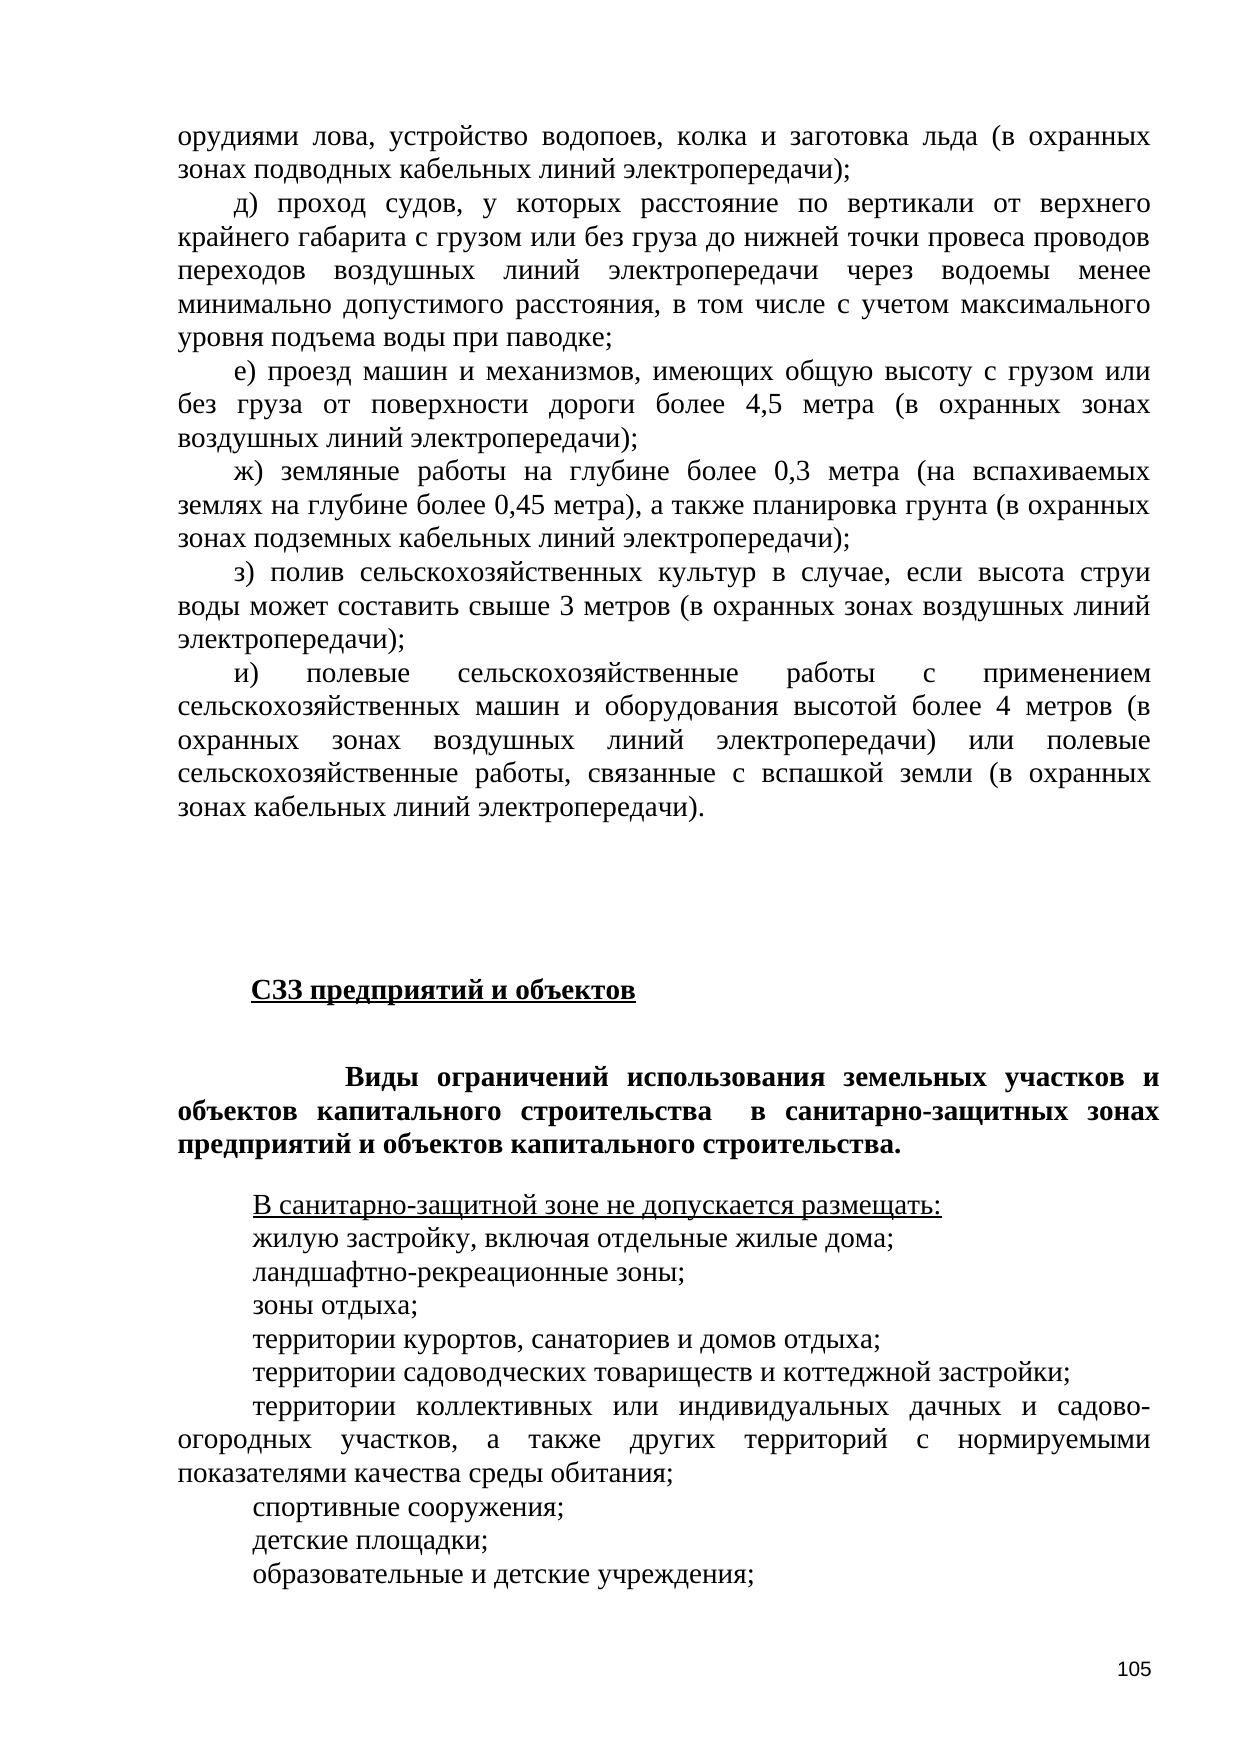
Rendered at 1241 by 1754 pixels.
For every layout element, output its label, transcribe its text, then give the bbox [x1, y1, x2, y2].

text зоны отдыха; [177, 1287, 1152, 1321]
text д) проход судов, у которых расстояние по вертикали от верхнего крайнего габарита с грузом или без груза до нижней точки провеса проводов переходов воздушных линий электропередачи через водоемы менее минимально допустимого расстояния, в том числе с учетом максимального уровня подъема воды при паводке; [177, 185, 1152, 353]
text спортивные сооружения; [177, 1489, 1152, 1522]
text з) полив сельскохозяйственных культур в случае, если высота струи воды может составить свыше (в охранных зонах воздушных линий электропередачи); [177, 554, 1152, 655]
text жилую застройку, включая отдельные жилые дома; [177, 1220, 1152, 1254]
text ландшафтно-рекреационные зоны; [177, 1254, 1152, 1287]
text и) полевые сельскохозяйственные работы с применением сельскохозяйственных машин и оборудования высотой более (в охранных зонах воздушных линий электропередачи) или полевые сельскохозяйственные работы, связанные с вспашкой земли (в охранных зонах кабельных линий электропередачи). [177, 655, 1152, 822]
text территории садоводческих товариществ и коттеджной застройки; [177, 1354, 1152, 1388]
text образовательные и детские учреждения; [177, 1556, 1152, 1589]
text е) проезд машин и механизмов, имеющих общую высоту с грузом или без груза от поверхности дороги более (в охранных зонах воздушных линий электропередачи); [177, 353, 1152, 453]
text территории курортов, санаториев и домов отдыха; [177, 1321, 1152, 1354]
text Виды ограничений использования земельных участков и объектов капитального строительства в санитарно-защитных зонах предприятий и объектов капитального строительства. [177, 1059, 1160, 1160]
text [177, 118, 1152, 185]
text ж) земляные работы на глубине более (на вспахиваемых землях на глубине более ), а также планировка грунта (в охранных зонах подземных кабельных линий электропередачи); [177, 453, 1152, 554]
text СЗЗ предприятий и объектов [251, 972, 1098, 1006]
text территории коллективных или индивидуальных дачных и садово-огородных участков, а также других территорий с нормируемыми показателями качества среды обитания; [177, 1388, 1152, 1489]
text детские площадки; [177, 1522, 1152, 1556]
text В санитарно-защитной зоне не допускается размещать: [177, 1187, 1152, 1220]
